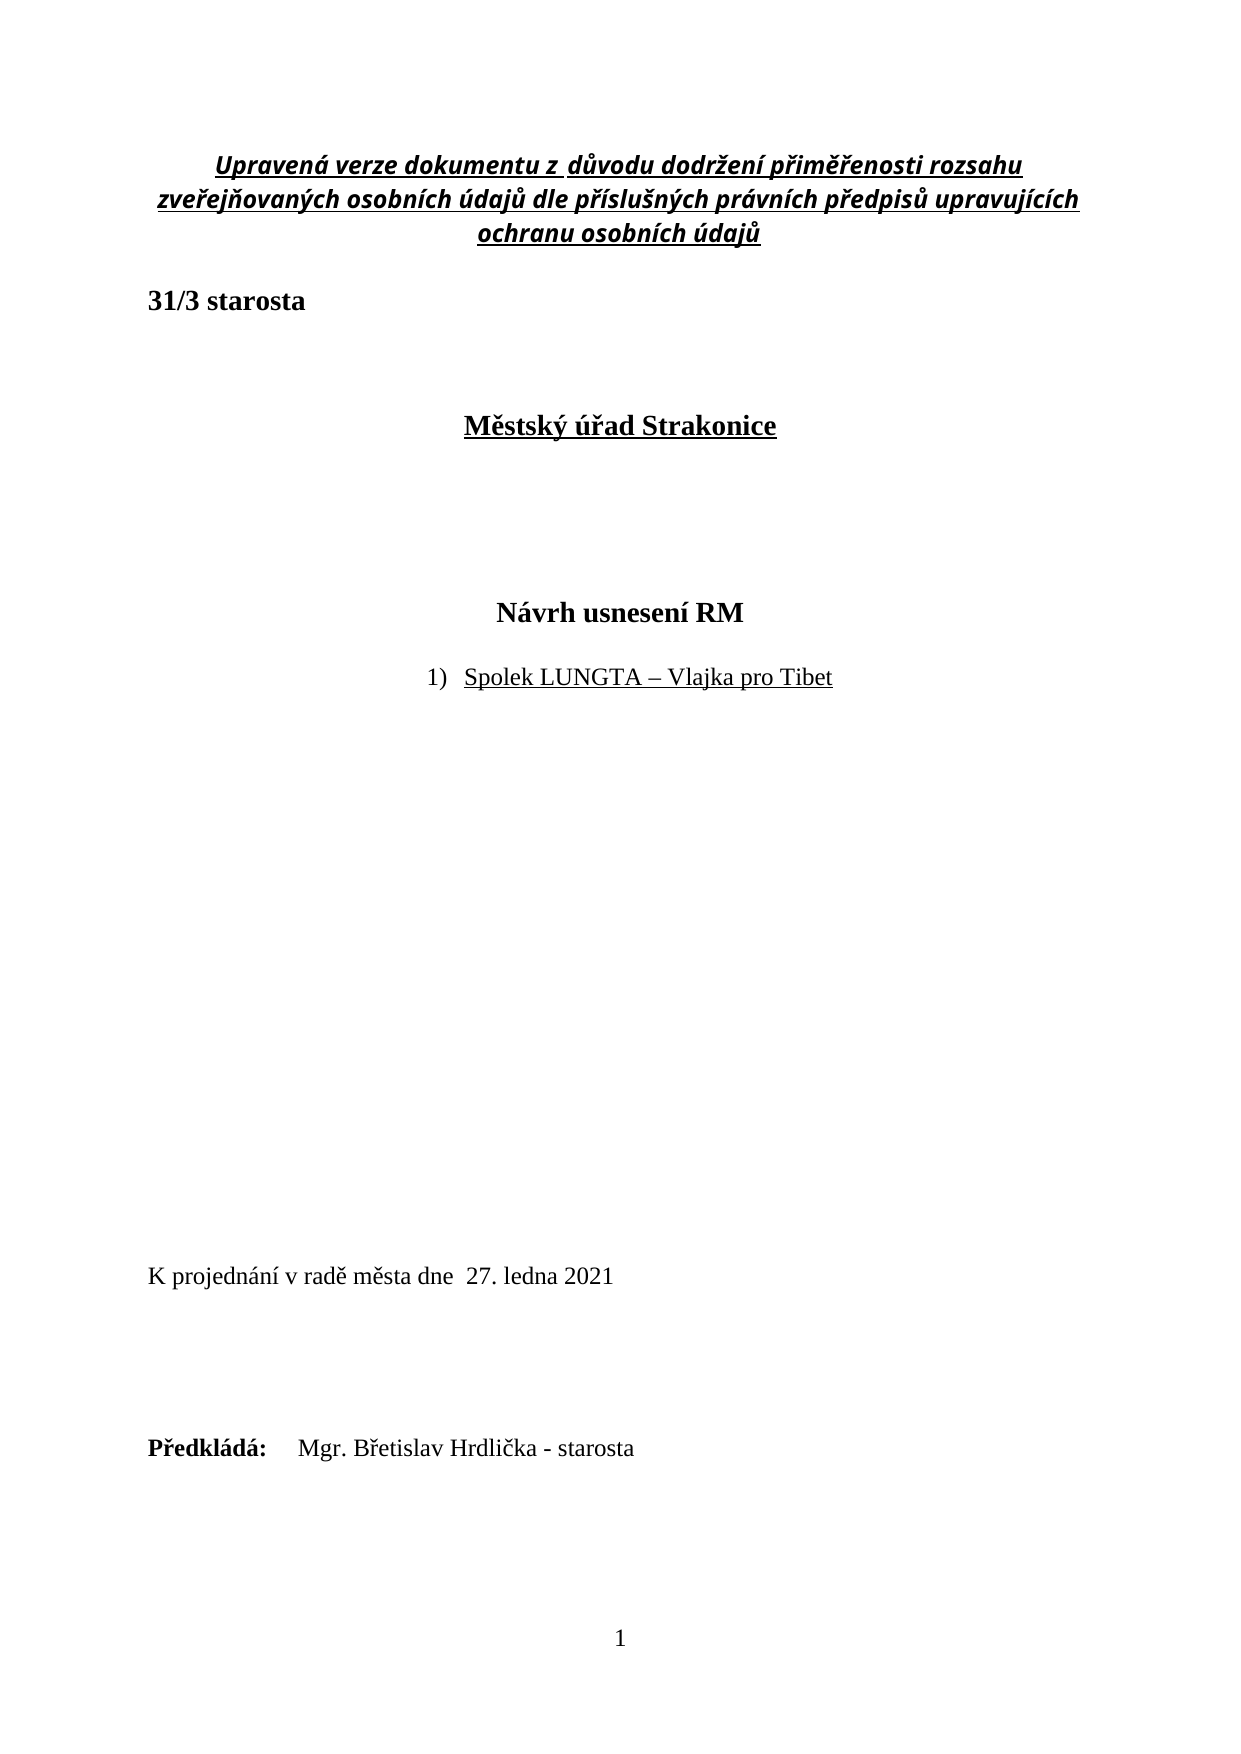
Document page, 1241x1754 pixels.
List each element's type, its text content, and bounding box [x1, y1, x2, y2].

text Návrh usnesení RM [148, 595, 1093, 628]
text Městský úřad Strakonice [148, 408, 1093, 441]
text Předkládá: Mgr. Břetislav Hrdlička - starosta [148, 1433, 1093, 1462]
text K projednání v radě města dne 27. ledna 2021 [148, 1261, 1093, 1290]
text Upravená verze dokumentu z důvodu dodržení přiměřenosti rozsahu zveřejňovaných osobních údajů dle příslušných právních předpisů upravujících ochranu osobních údajů [148, 148, 1093, 250]
subtitle 31/3 starosta [148, 283, 1093, 317]
list Spolek LUNGTA – Vlajka pro Tibet [426, 662, 1093, 691]
